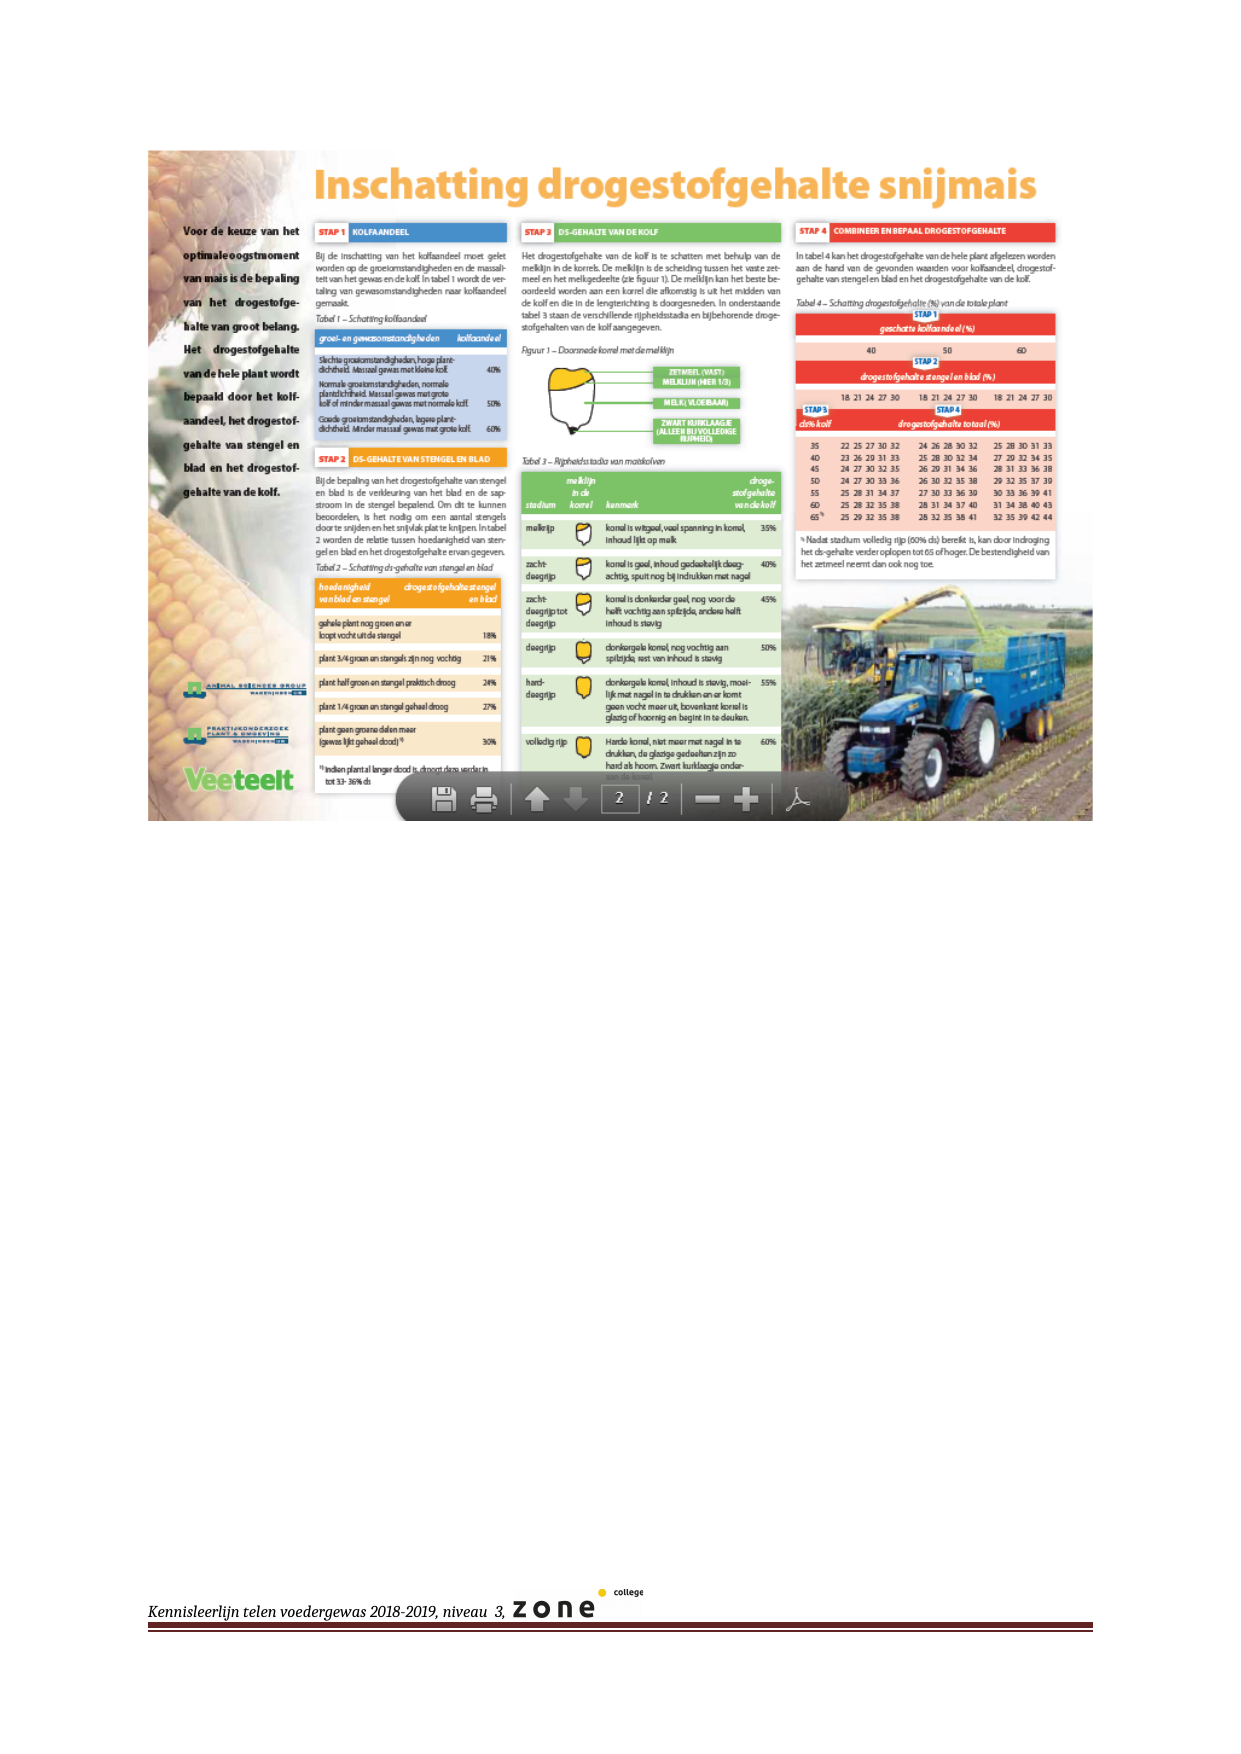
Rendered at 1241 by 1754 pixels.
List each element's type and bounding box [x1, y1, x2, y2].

picture [513, 1589, 644, 1618]
picture [147, 147, 1093, 821]
